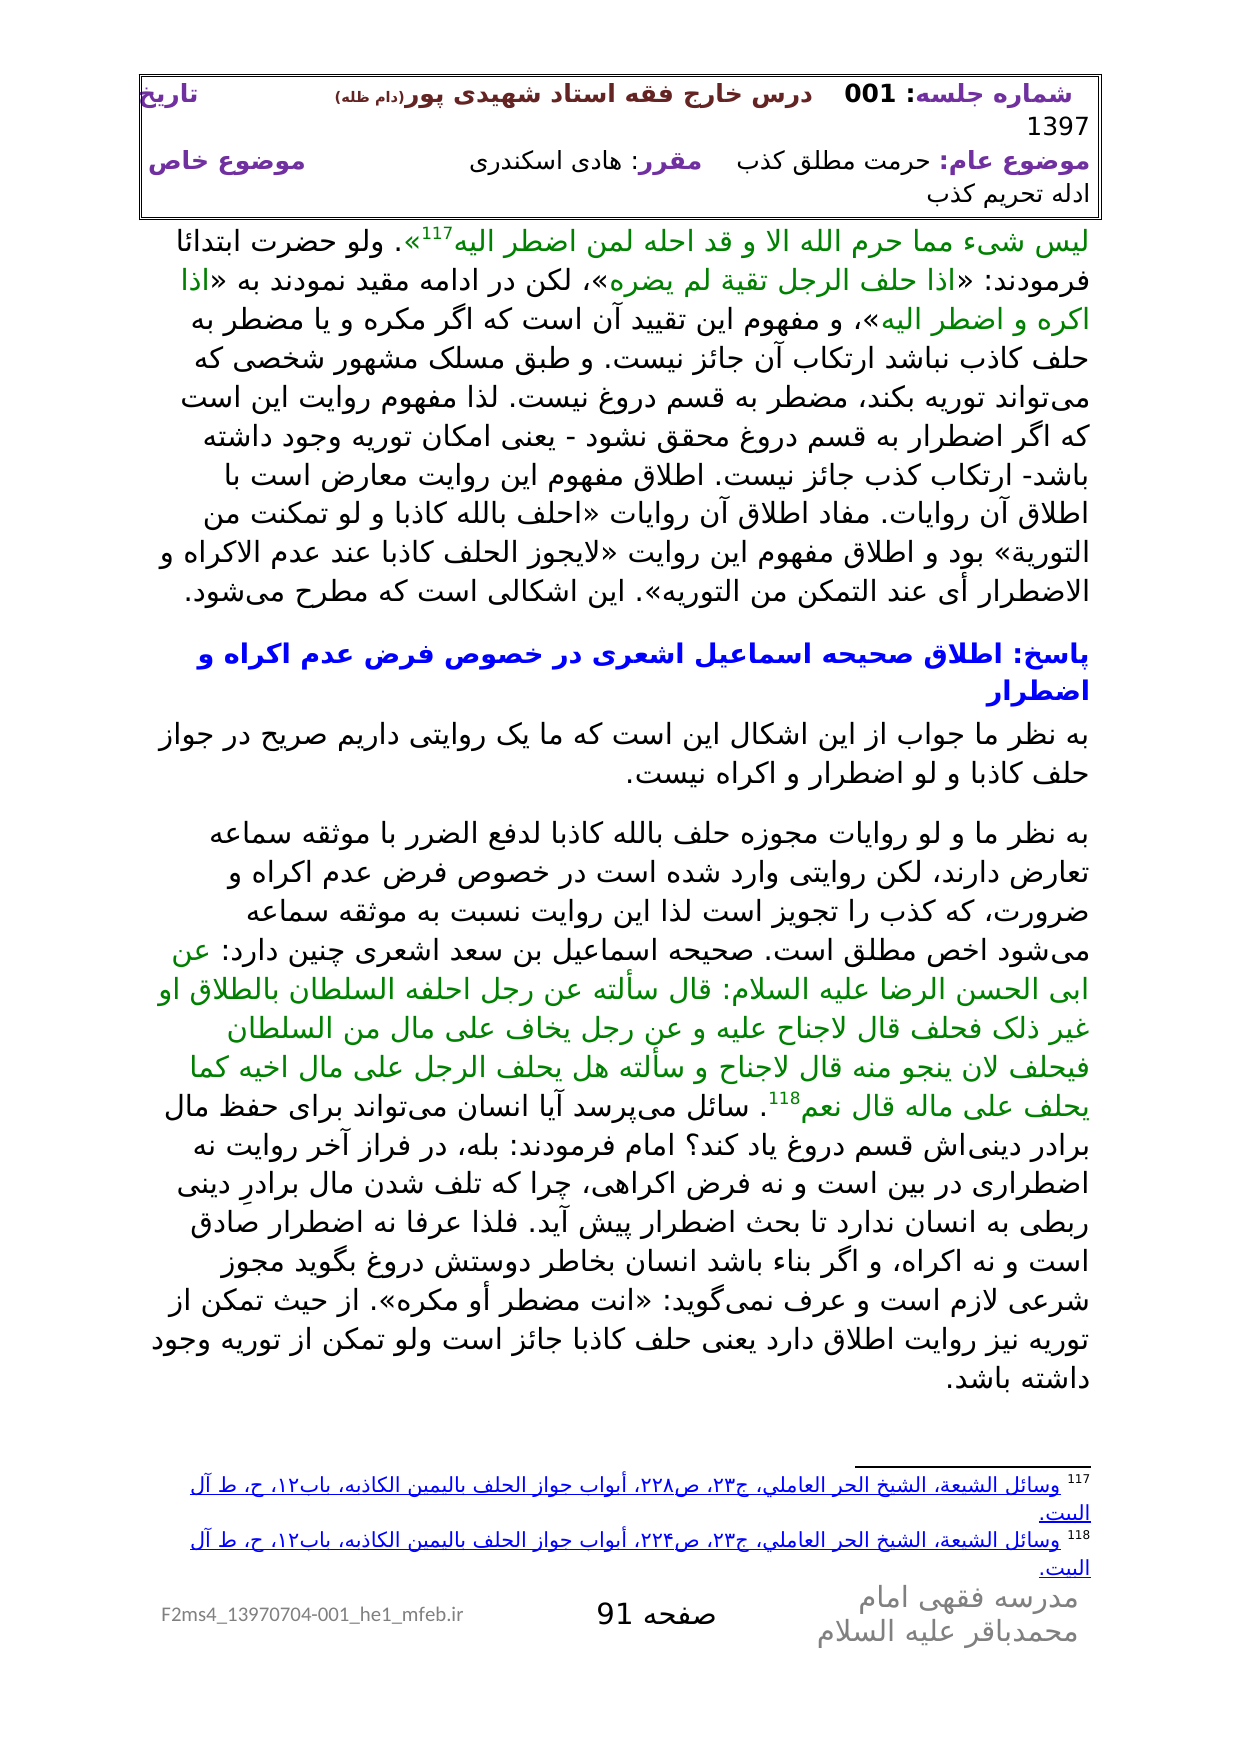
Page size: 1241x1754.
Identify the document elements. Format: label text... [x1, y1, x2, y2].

subtitle پاسخ: اطلاق صحیحه اسماعیل اشعری در خصوص فرض عدم اکراه و اضطرار [150, 639, 1090, 706]
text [150, 224, 1090, 609]
text به نظر ما و لو روایات مجوزه حلف بالله کاذبا لدفع الضرر با موثقه سماعه تعارض دارند، لکن روایتی وارد شده است در خصوص فرض عدم اکراه و ضرورت، که کذب را تجویز است لذا این روایت نسبت به موثقه سماعه می‌‌شود اخص مطلق است. صحیحه اسماعیل بن سعد اشعری چنین دارد: عن ابی الحسن الرضا علیه السلام: قال سألته عن رجل احلفه السلطان بالطلاق او غیر ذلک فحلف قال لاجناح علیه و عن رجل یخاف علی مال من السلطان فیحلف لان ینجو منه قال لاجناح و سألته هل یحلف الرجل علی مال اخیه کما یحلف علی ماله قال نعم. سائل می‌پرسد آیا انسان می‌‌تواند برای حفظ مال برادر دینی‌اش قسم دروغ یاد کند؟ امام فرمودند: بله، در فراز آخر روایت نه اضطراری در بین است و نه فرض اکراهی، چرا که تلف شدن مال برادرِ دینی ربطی به انسان ندارد تا بحث اضطرار پیش آید. فلذا عرفا نه اضطرار صادق است و نه اکراه، و اگر بناء باشد انسان بخاطر دوستش دروغ بگوید مجوز شرعی لازم است و عرف نمی‌گوید: «انت مضطر أو مکره». از حیث تمکن از توریه نیز روایت اطلاق دارد یعنی حلف کاذبا جائز است ولو تمکن از توریه وجود داشته باشد. [150, 816, 1090, 1396]
text به نظر ما جواب از این اشکال این است که ما یک روایتی داریم صریح در جواز حلف کاذبا و لو اضطرار و اکراه نیست. [150, 717, 1090, 790]
